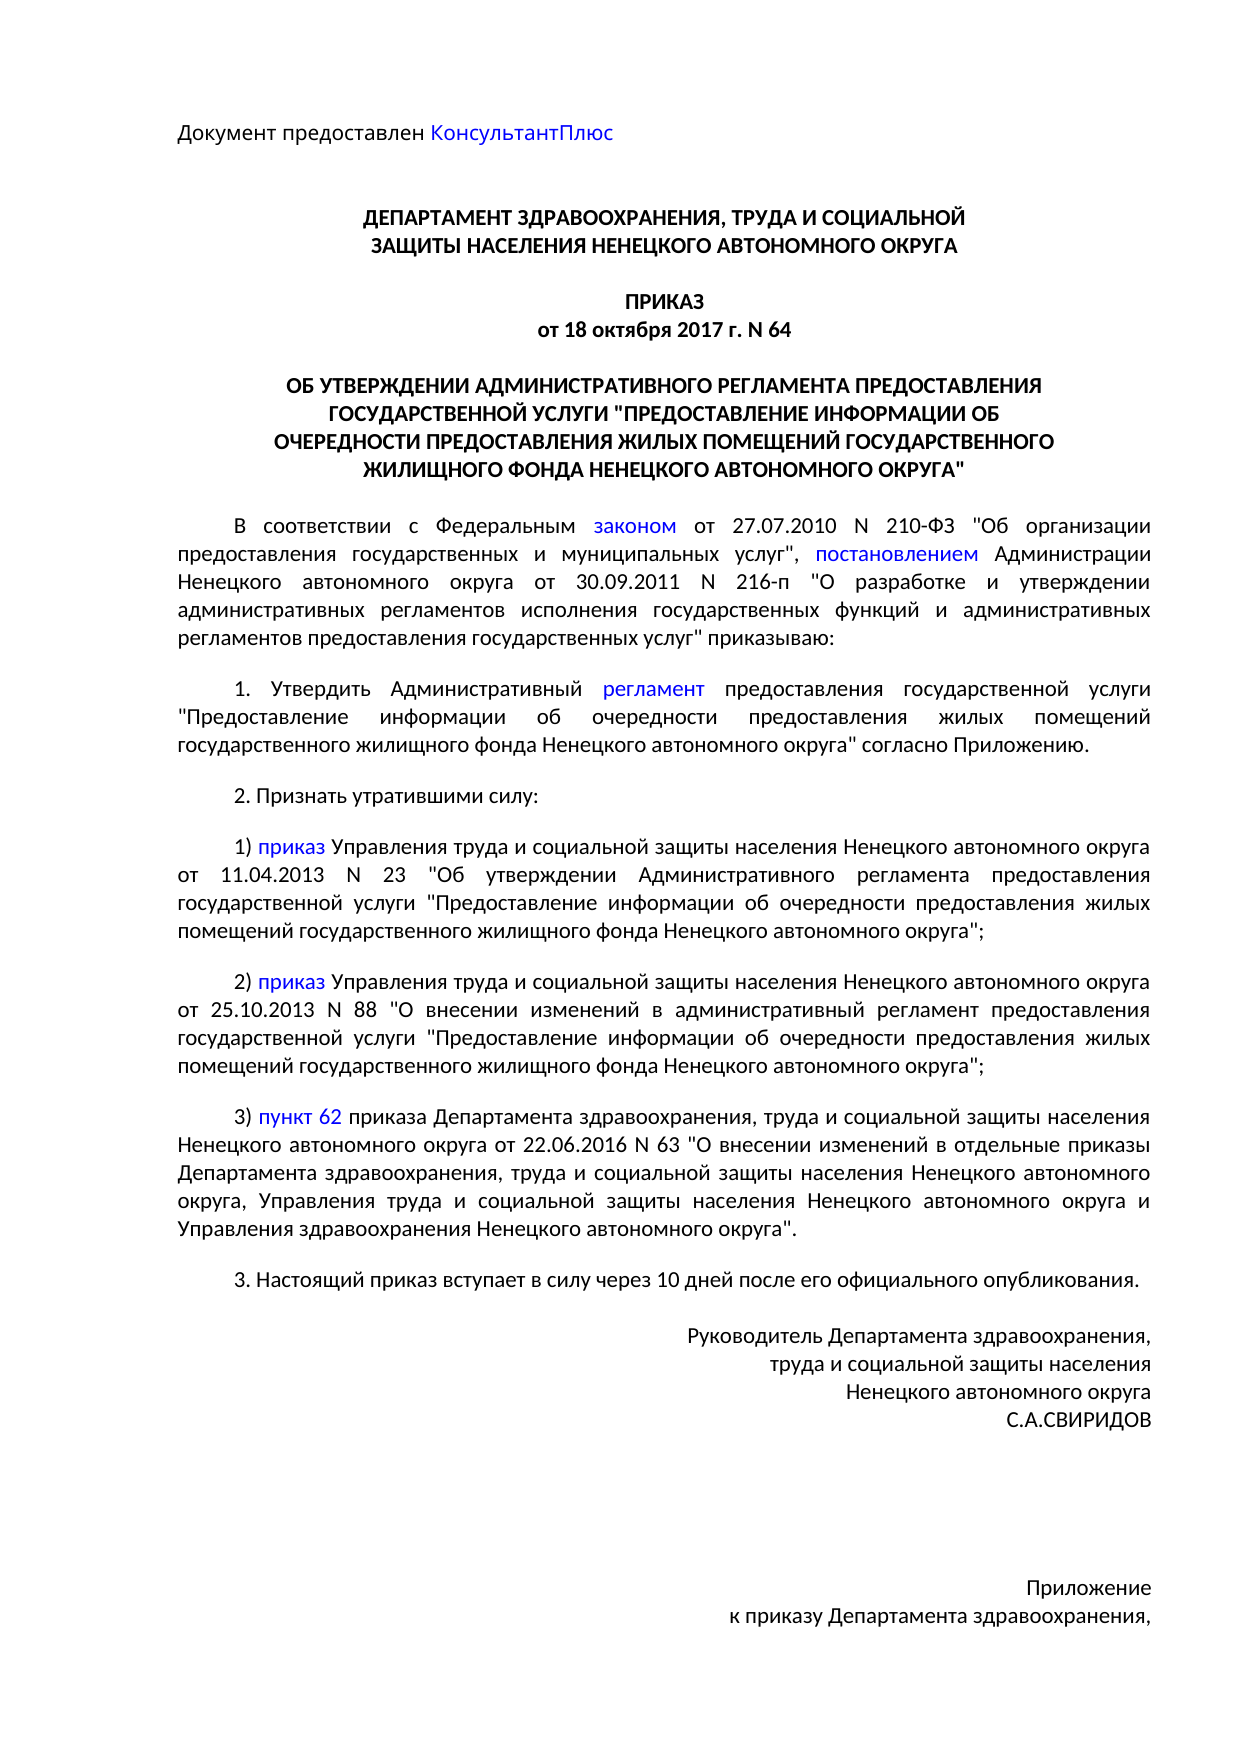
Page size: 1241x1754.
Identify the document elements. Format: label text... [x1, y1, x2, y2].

text труда и социальной защиты населения [177, 1349, 1152, 1377]
text 3. Настоящий приказ вступает в силу через 10 дней после его официального опубликования. [177, 1265, 1152, 1293]
title ЖИЛИЩНОГО ФОНДА НЕНЕЦКОГО АВТОНОМНОГО ОКРУГА" [177, 455, 1152, 483]
title ГОСУДАРСТВЕННОЙ УСЛУГИ "ПРЕДОСТАВЛЕНИЕ ИНФОРМАЦИИ ОБ [177, 399, 1152, 427]
title ЗАЩИТЫ НАСЕЛЕНИЯ НЕНЕЦКОГО АВТОНОМНОГО ОКРУГА [177, 231, 1152, 259]
text В соответствии с Федеральным законом от 27.07.2010 N 210-ФЗ "Об организации предоставления государственных и муниципальных услуг", постановлением Администрации Ненецкого автономного округа от 30.09.2011 N 216-п "О разработке и утверждении административных регламентов исполнения государственных функций и административных регламентов предоставления государственных услуг" приказываю: [177, 511, 1152, 651]
text Приложение [177, 1573, 1152, 1601]
text к приказу Департамента здравоохранения, [177, 1601, 1152, 1629]
text Ненецкого автономного округа [177, 1377, 1152, 1405]
text 2. Признать утратившими силу: [177, 781, 1152, 809]
title ОБ УТВЕРЖДЕНИИ АДМИНИСТРАТИВНОГО РЕГЛАМЕНТА ПРЕДОСТАВЛЕНИЯ [177, 371, 1152, 399]
title ПРИКАЗ [177, 287, 1152, 315]
title Документ предоставлен КонсультантПлюс [177, 118, 1152, 175]
text С.А.СВИРИДОВ [177, 1405, 1152, 1433]
text 1) приказ Управления труда и социальной защиты населения Ненецкого автономного округа от 11.04.2013 N 23 "Об утверждении Административного регламента предоставления государственной услуги "Предоставление информации об очередности предоставления жилых помещений государственного жилищного фонда Ненецкого автономного округа"; [177, 832, 1152, 944]
title ДЕПАРТАМЕНТ ЗДРАВООХРАНЕНИЯ, ТРУДА И СОЦИАЛЬНОЙ [177, 203, 1152, 231]
title ОЧЕРЕДНОСТИ ПРЕДОСТАВЛЕНИЯ ЖИЛЫХ ПОМЕЩЕНИЙ ГОСУДАРСТВЕННОГО [177, 427, 1152, 455]
title от 18 октября 2017 г. N 64 [177, 315, 1152, 343]
text 2) приказ Управления труда и социальной защиты населения Ненецкого автономного округа от 25.10.2013 N 88 "О внесении изменений в административный регламент предоставления государственной услуги "Предоставление информации об очередности предоставления жилых помещений государственного жилищного фонда Ненецкого автономного округа"; [177, 967, 1152, 1079]
text 1. Утвердить Административный регламент предоставления государственной услуги "Предоставление информации об очередности предоставления жилых помещений государственного жилищного фонда Ненецкого автономного округа" согласно Приложению. [177, 674, 1152, 758]
text 3) пункт 62 приказа Департамента здравоохранения, труда и социальной защиты населения Ненецкого автономного округа от 22.06.2016 N 63 "О внесении изменений в отдельные приказы Департамента здравоохранения, труда и социальной защиты населения Ненецкого автономного округа, Управления труда и социальной защиты населения Ненецкого автономного округа и Управления здравоохранения Ненецкого автономного округа". [177, 1102, 1152, 1242]
text Руководитель Департамента здравоохранения, [177, 1321, 1152, 1349]
